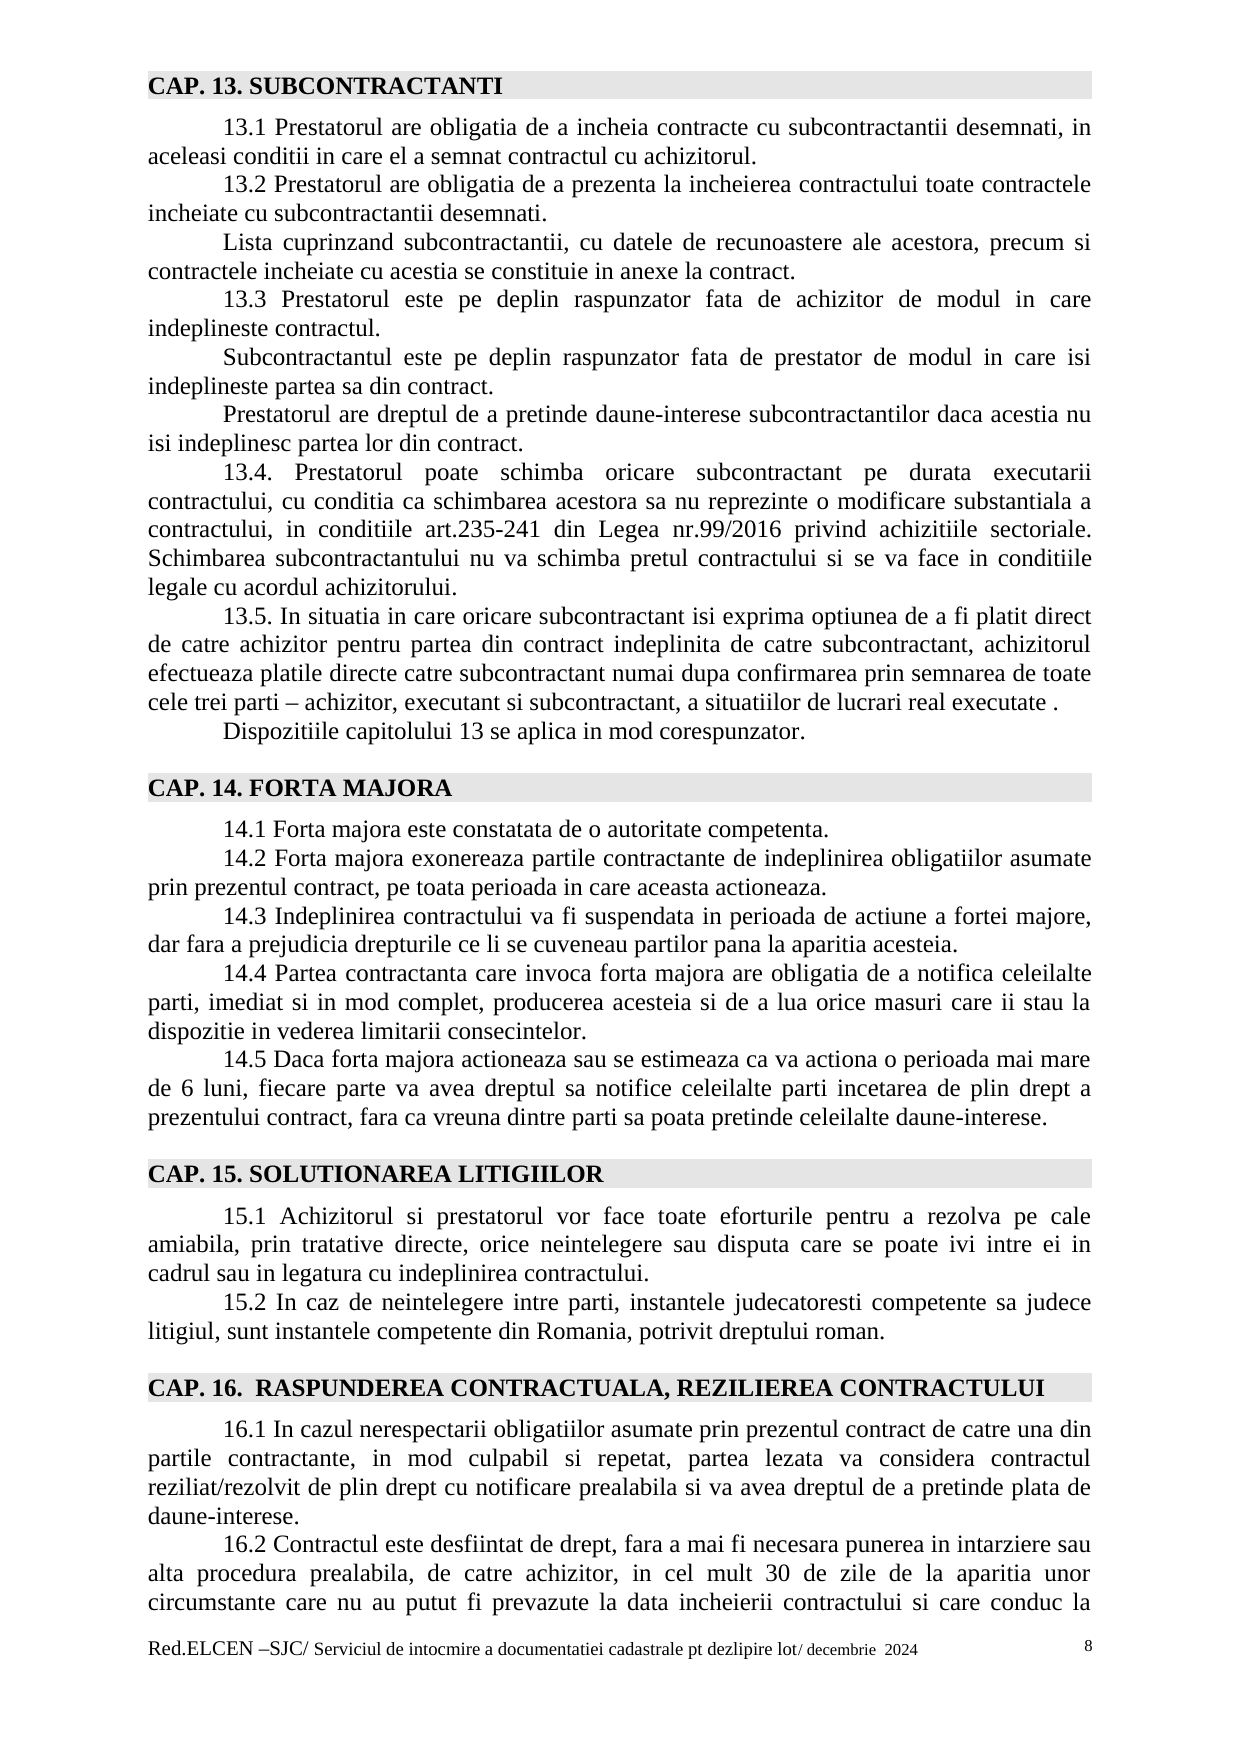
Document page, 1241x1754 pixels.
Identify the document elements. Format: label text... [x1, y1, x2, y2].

text 13.3 Prestatorul este pe deplin raspunzator fata de achizitor de modul in care indeplineste contractul. [148, 284, 1092, 342]
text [148, 1529, 1092, 1616]
text 13.1 Prestatorul are obligatia de a incheia contracte cu subcontractantii desemnati, in aceleasi conditii in care el a semnat contractul cu achizitorul. [148, 112, 1092, 169]
text 13.2 Prestatorul are obligatia de a prezenta la incheierea contractului toate contractele incheiate cu subcontractantii desemnati. [148, 169, 1092, 227]
text 13.4. Prestatorul poate schimba oricare subcontractant pe durata executarii contractului, cu conditia ca schimbarea acestora sa nu reprezinte o modificare substantiala a contractului, in conditiile art.235-241 din Legea nr.99/2016 privind achizitiile sectoriale. Schimbarea subcontractantului nu va schimba pretul contractului si se va face in conditiile legale cu acordul achizitorului. [148, 457, 1092, 601]
text Dispozitiile capitolului 13 se aplica in mod corespunzator. [148, 716, 1092, 744]
subtitle CAP. 15. SOLUTIONAREA LITIGIILOR [148, 1159, 1092, 1188]
text Lista cuprinzand subcontractantii, cu datele de recunoastere ale acestora, precum si contractele incheiate cu acestia se constituie in anexe la contract. [148, 227, 1092, 284]
subtitle CAP. 14. FORTA MAJORA [148, 773, 1092, 802]
text 13.5. In situatia in care oricare subcontractant isi exprima optiunea de a fi platit direct de catre achizitor pentru partea din contract indeplinita de catre subcontractant, achizitorul efectueaza platile directe catre subcontractant numai dupa confirmarea prin semnarea de toate cele trei parti – achizitor, executant si subcontractant, a situatiilor de lucrari real executate . [148, 601, 1092, 716]
text 14.1 Forta majora este constatata de o autoritate competenta. [148, 814, 1092, 843]
text Prestatorul are dreptul de a pretinde daune-interese subcontractantilor daca acestia nu isi indeplinesc partea lor din contract. [148, 399, 1092, 457]
text 14.5 Daca forta majora actioneaza sau se estimeaza ca va actiona o perioada mai mare de 6 luni, fiecare parte va avea dreptul sa notifice celeilalte parti incetarea de plin drept a prezentului contract, fara ca vreuna dintre parti sa poata pretinde celeilalte daune-interese. [148, 1044, 1092, 1131]
subtitle CAP. 16. RASPUNDEREA CONTRACTUALA, REZILIEREA CONTRACTULUI [148, 1373, 1092, 1402]
text 14.2 Forta majora exonereaza partile contractante de indeplinirea obligatiilor asumate prin prezentul contract, pe toata perioada in care aceasta actioneaza. [148, 843, 1092, 901]
text 14.4 Partea contractanta care invoca forta majora are obligatia de a notifica celeilalte parti, imediat si in mod complet, producerea acesteia si de a lua orice masuri care ii stau la dispozitie in vederea limitarii consecintelor. [148, 958, 1092, 1044]
text 16.1 In cazul nerespectarii obligatiilor asumate prin prezentul contract de catre una din partile contractante, in mod culpabil si repetat, partea lezata va considera contractul reziliat/rezolvit de plin drept cu notificare prealabila si va avea dreptul de a pretinde plata de daune-interese. [148, 1414, 1092, 1529]
text 14.3 Indeplinirea contractului va fi suspendata in perioada de actiune a fortei majore, dar fara a prejudicia drepturile ce li se cuveneau partilor pana la aparitia acesteia. [148, 901, 1092, 958]
text 15.1 Achizitorul si prestatorul vor face toate eforturile pentru a rezolva pe cale amiabila, prin tratative directe, orice neintelegere sau disputa care se poate ivi intre ei in cadrul sau in legatura cu indeplinirea contractului. [148, 1201, 1092, 1287]
text 15.2 In caz de neintelegere intre parti, instantele judecatoresti competente sa judece litigiul, sunt instantele competente din Romania, potrivit dreptului roman. [148, 1287, 1092, 1344]
text Subcontractantul este pe deplin raspunzator fata de prestator de modul in care isi indeplineste partea sa din contract. [148, 342, 1092, 399]
subtitle CAP. 13. SUBCONTRACTANTI [148, 71, 1092, 99]
